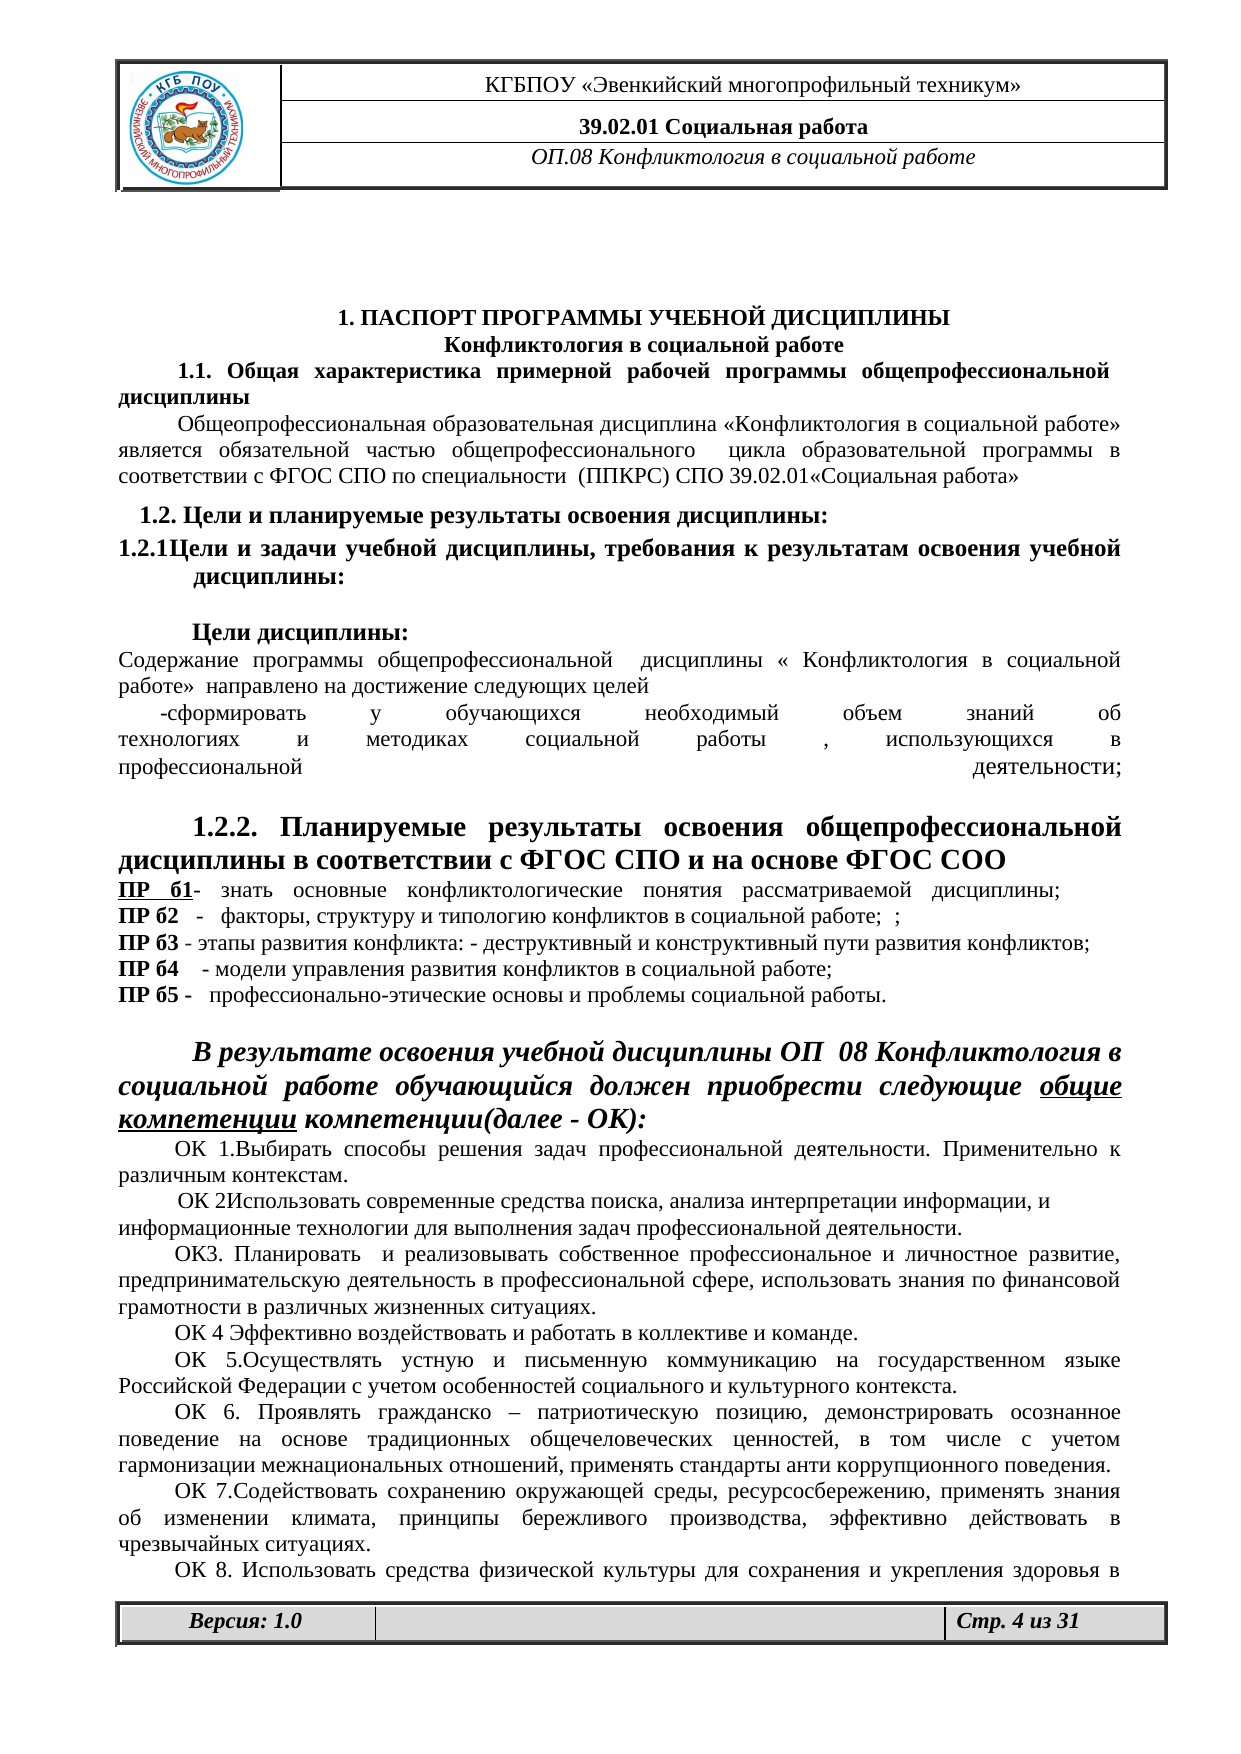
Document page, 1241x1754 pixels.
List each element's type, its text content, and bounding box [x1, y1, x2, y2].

text Цели дисциплины: [118, 617, 1122, 646]
list Цели и задачи учебной дисциплины, требования к результатам освоения учебной дисциплины: [118, 533, 1122, 590]
text -сформировать у обучающихся необходимый объем знаний об технологиях и методиках социальной работы , использующихся в профессиональной деятельности; [118, 699, 1122, 809]
picture [129, 71, 176, 119]
text 1.2. Цели и планируемые результаты освоения дисциплины: [139, 500, 1122, 528]
text Конфликтология в социальной работе [118, 331, 1111, 357]
text ОК 1.Выбирать способы решения задач профессиональной деятельности. Применительно к различным контекстам. [118, 1135, 1122, 1187]
text Содержание программы общепрофессиональной дисциплины « Конфликтология в социальной работе» направлено на достижение следующих целей [118, 646, 1122, 699]
text ПР б3 - этапы развития конфликта: - деструктивный и конструктивный пути развития конфликтов; [118, 929, 1122, 955]
text Общеопрофессиональная образовательная дисциплина «Конфликтология в социальной работе» является обязательной частью общепрофессионального цикла образовательной программы в соответствии с ФГОС СПО по специальности (ППКРС) СПО 39.02.01«Социальная работа» [118, 410, 1122, 489]
text ОК 4 Эффективно воздействовать и работать в коллективе и команде. [118, 1319, 1122, 1346]
picture [129, 71, 244, 186]
text ОК 2Использовать современные средства поиска, анализа интерпретации информации, и информационные технологии для выполнения задач профессиональной деятельности. [118, 1187, 1122, 1240]
text ОК 6. Проявлять гражданско – патриотическую позицию, демонстрировать осознанное поведение на основе традиционных общечеловеческих ценностей, в том числе с учетом гармонизации межнациональных отношений, применять стандарты анти коррупционного поведения. [118, 1398, 1122, 1477]
text 1.1. Общая характеристика примерной рабочей программы общепрофессиональной дисциплины [118, 357, 1111, 410]
text 1. паспорт ПРОГРАММЫ УЧЕБНОЙ ДИСЦИПЛИНЫ [118, 304, 1111, 331]
text ПР б1- знать основные конфликтологические понятия рассматриваемой дисциплины; ПР б2 - факторы, структуру и типологию конфликтов в социальной работе; ; [118, 876, 1122, 929]
text 1.2.2. Планируемые результаты освоения общепрофессиональной дисциплины в соответствии с ФГОС СПО и на основе ФГОС СОО [118, 809, 1122, 876]
text ПР б5 - профессионально-этические основы и проблемы социальной работы. [118, 981, 1122, 1008]
text ОК 5.Осуществлять устную и письменную коммуникацию на государственном языке Российской Федерации с учетом особенностей социального и культурного контекста. [118, 1346, 1122, 1398]
text ОК 7.Содействовать сохранению окружающей среды, ресурсосбережению, применять знания об изменении климата, принципы бережливого производства, эффективно действовать в чрезвычайных ситуациях. [118, 1477, 1122, 1556]
text ОК3. Планировать и реализовывать собственное профессиональное и личностное развитие, предпринимательскую деятельность в профессиональной сфере, использовать знания по финансовой грамотности в различных жизненных ситуациях. [118, 1240, 1122, 1319]
text ПР б4 - модели управления развития конфликтов в социальной работе; [118, 955, 1122, 981]
text В результате освоения учебной дисциплины ОП 08 Конфликтология в социальной работе обучающийся должен приобрести следующие общие компетенции компетенции(далее - ОК): [118, 1034, 1122, 1135]
